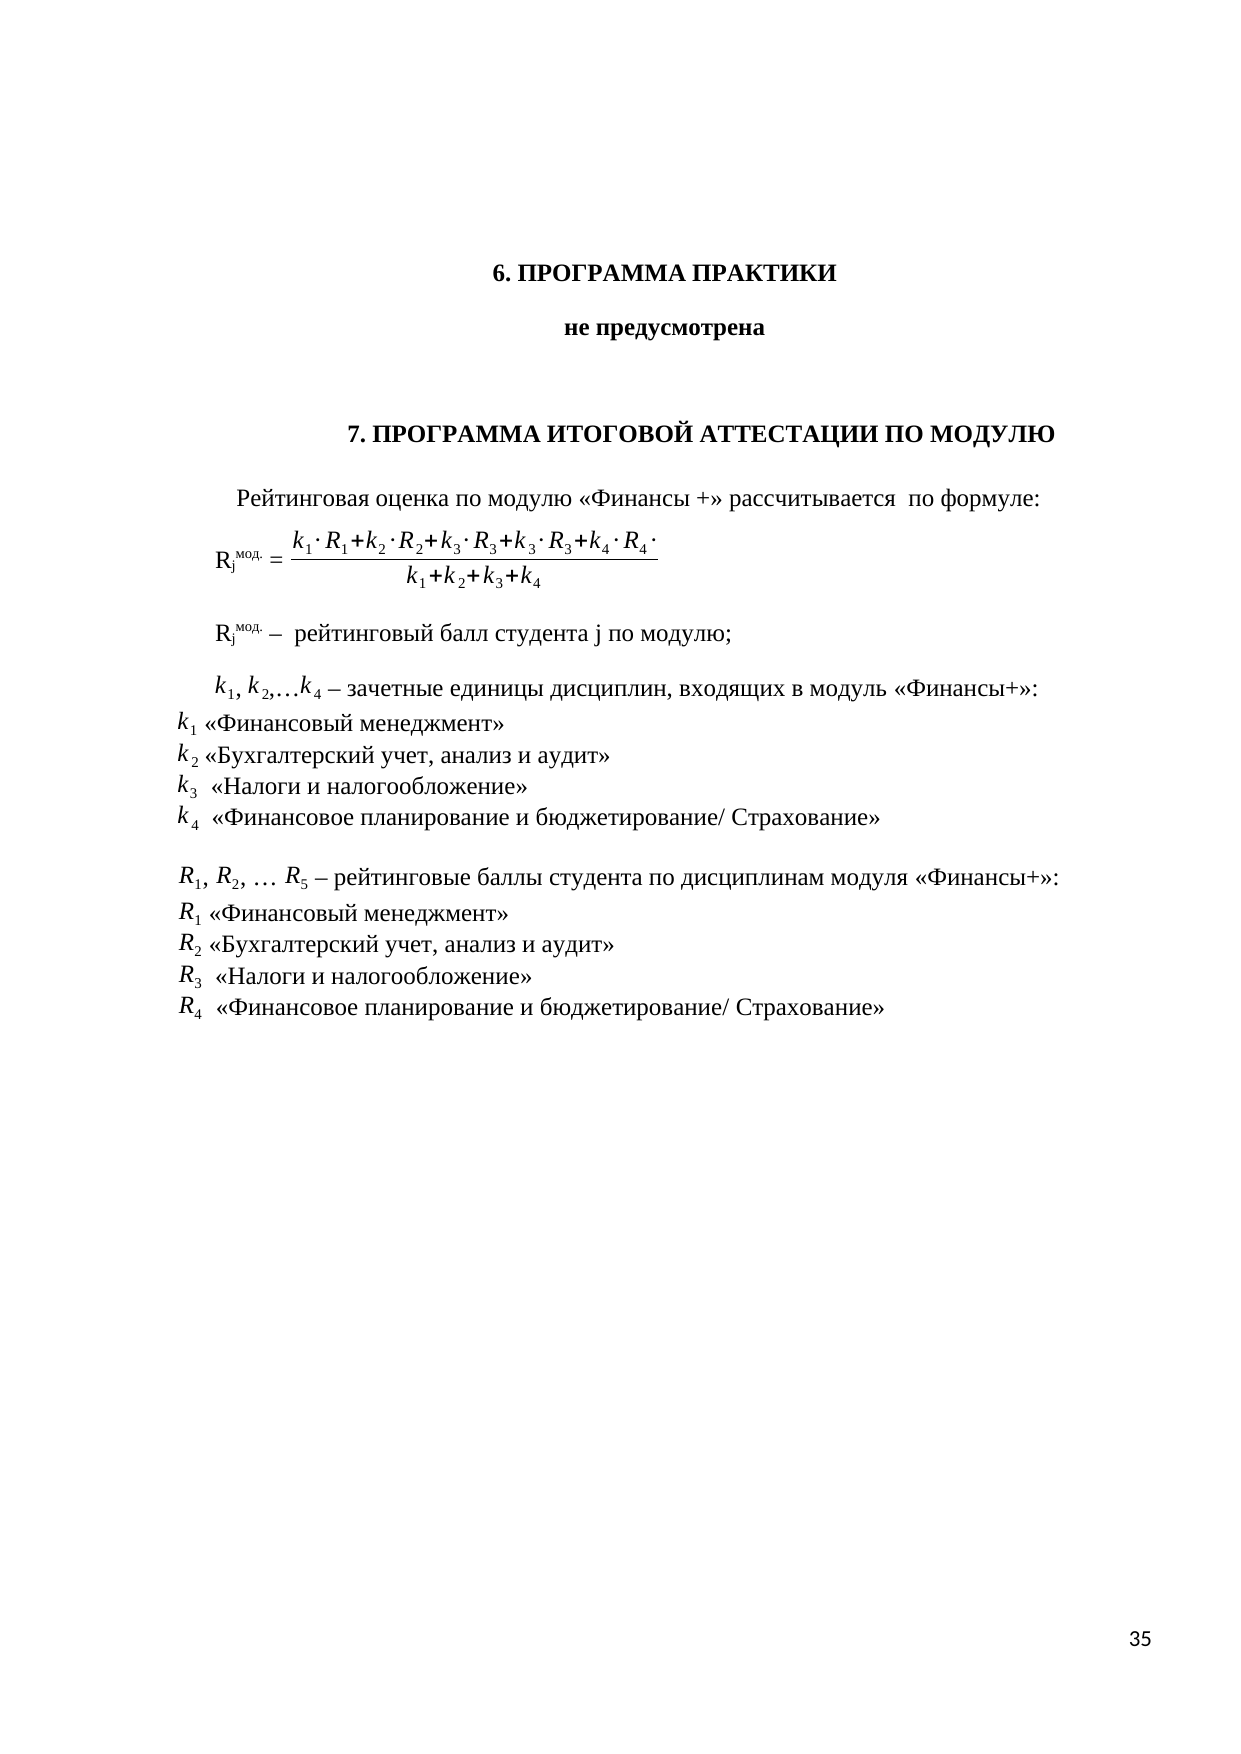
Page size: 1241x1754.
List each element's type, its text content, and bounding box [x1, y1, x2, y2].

text Рейтинговая оценка по модулю «Финансы +» рассчитывается по формуле: [177, 483, 1152, 512]
text «Финансовый менеджмент» [177, 897, 1152, 929]
text 7. ПРОГРАММА ИТОГОВОЙ АТТЕСТАЦИИ ПО МОДУЛЮ [177, 419, 1152, 448]
text «Налоги и налогообложение» [177, 771, 1152, 802]
text Rjмод. – рейтинговый балл студента j по модулю; [215, 618, 1152, 646]
text «Бухгалтерский учет, анализ и аудит» [177, 929, 1152, 960]
text «Бухгалтерский учет, анализ и аудит» [177, 739, 1152, 771]
text 6. ПРОГРАММА ПРАКТИКИ [177, 258, 1152, 287]
text «Налоги и налогообложение» [177, 960, 1152, 992]
text не предусмотрена [177, 312, 1152, 341]
text , ,… – зачетные единицы дисциплин, входящих в модуль «Финансы+»: [215, 672, 1152, 703]
text «Финансовое планирование и бюджетирование/ Страхование» [177, 992, 1152, 1023]
text «Финансовый менеджмент» [177, 708, 1152, 739]
text Rjмод. = [215, 526, 1152, 593]
text «Финансовое планирование и бюджетирование/ Страхование» [177, 802, 1152, 833]
text , , … – рейтинговые баллы студента по дисциплинам модуля «Финансы+»: [177, 861, 1152, 893]
